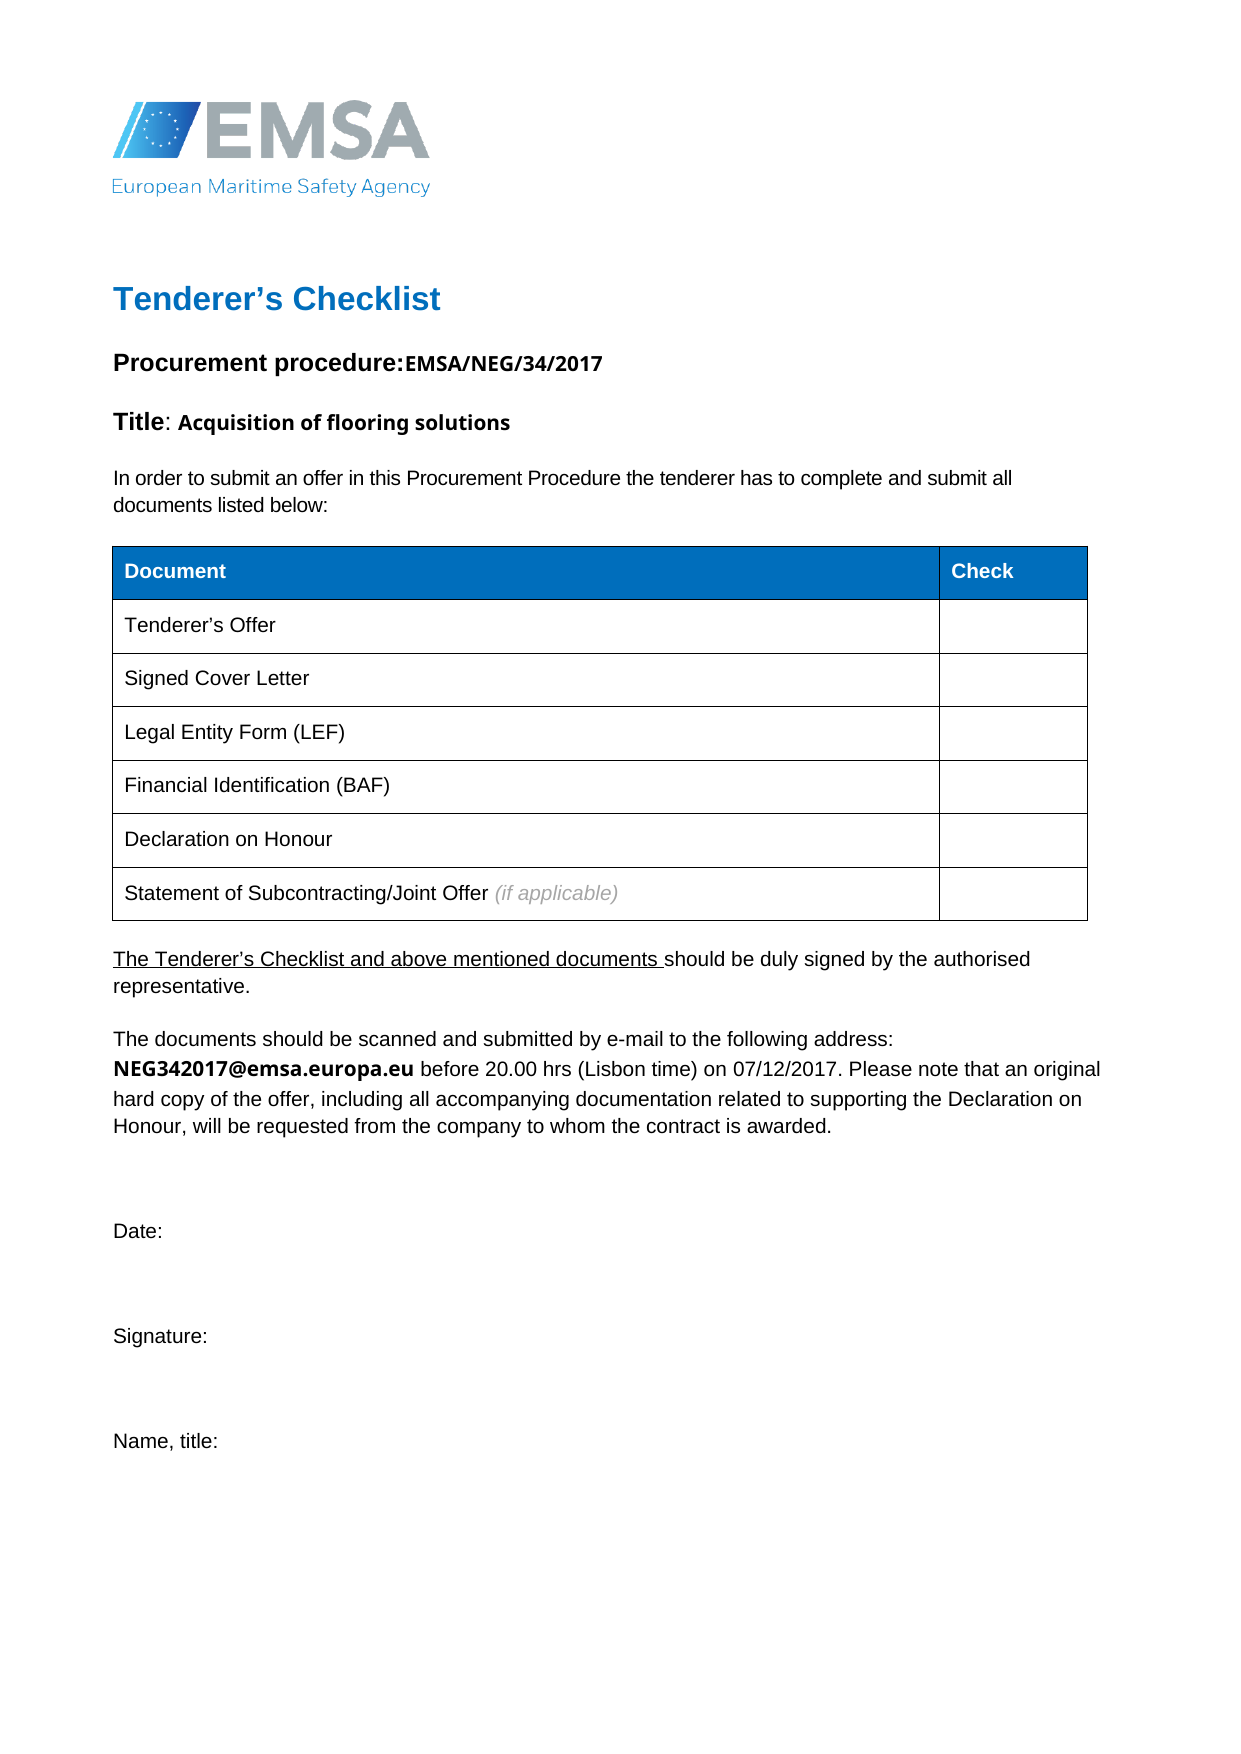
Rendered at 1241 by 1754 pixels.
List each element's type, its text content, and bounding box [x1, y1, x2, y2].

table_cell [940, 654, 1087, 706]
text Title: [113, 407, 1098, 436]
text In order to submit an offer in this Procurement Procedure the tenderer has to complete and submit all documents listed below: [113, 466, 1098, 517]
text The Tenderer’s Checklist and above mentioned documents should be duly signed by the authorised representative. [113, 946, 1127, 998]
picture [112, 100, 430, 197]
table_cell [940, 814, 1087, 867]
table_cell [940, 761, 1087, 813]
table_cell Declaration on Honour [113, 814, 939, 867]
table_cell [940, 707, 1087, 760]
text Signature: [113, 1324, 1127, 1348]
subtitle Tenderer’s Checklist [113, 278, 1127, 317]
table_cell [940, 600, 1087, 653]
table_header Check [940, 547, 1087, 599]
table_cell [940, 868, 1087, 920]
table_cell Financial Identification (BAF) [113, 761, 939, 813]
text Date: [113, 1219, 1127, 1243]
table_header Document [113, 547, 939, 599]
table_cell Statement of Subcontracting/Joint Offer (if applicable) [113, 868, 939, 920]
text The documents should be scanned and submitted by e-mail to the following address: before 20.00 hrs (Lisbon time) on . Please note that an original hard copy of the offer, including all accompanying documentation related to supporting the Declaration on Honour, will be requested from the company to whom the contract is awarded. [113, 1026, 1127, 1138]
text Procurement procedure: [113, 348, 1098, 377]
table_cell Signed Cover Letter [113, 654, 939, 706]
text Name, title: [113, 1429, 1127, 1453]
table_cell Tenderer’s Offer [113, 600, 939, 653]
table_cell Legal Entity Form (LEF) [113, 707, 939, 760]
